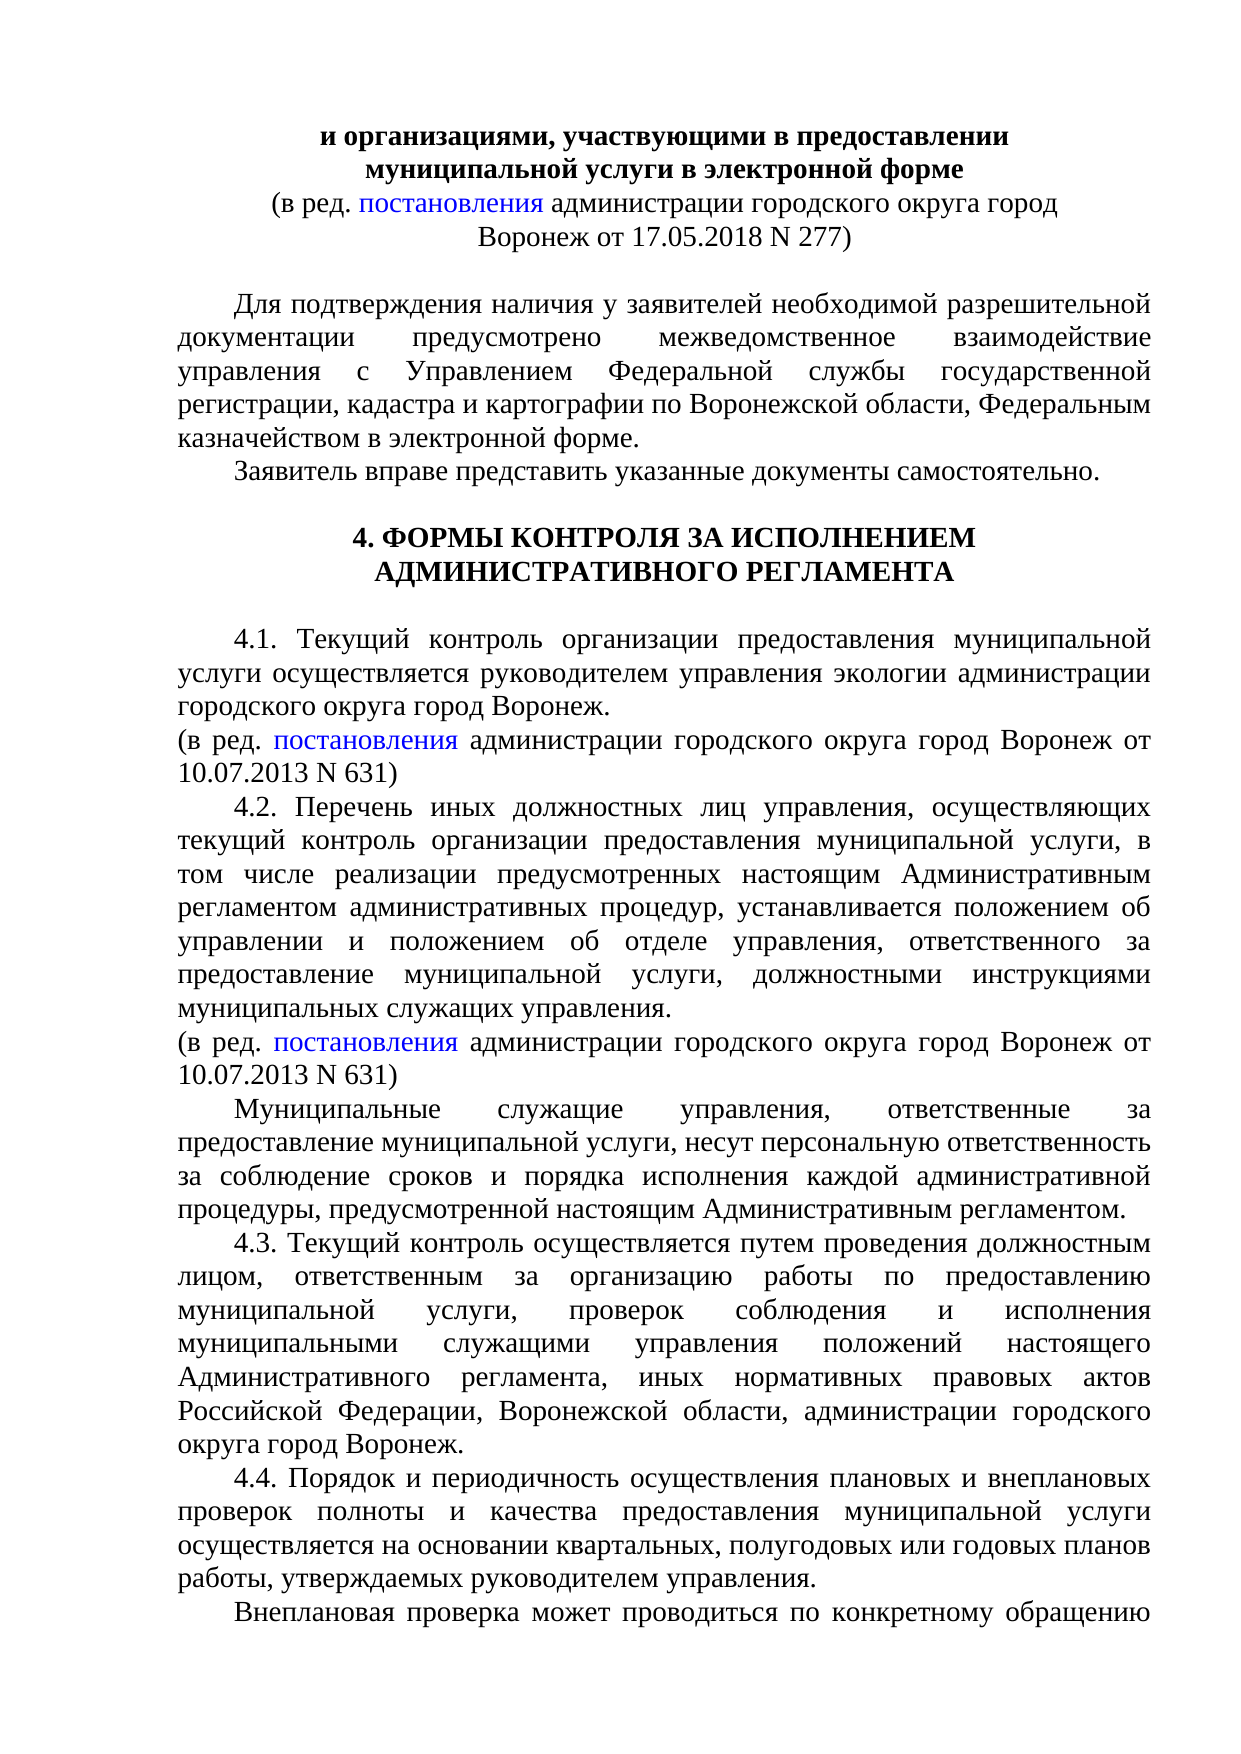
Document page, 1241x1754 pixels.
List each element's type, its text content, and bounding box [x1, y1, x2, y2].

text 4.4. Порядок и периодичность осуществления плановых и внеплановых проверок полноты и качества предоставления муниципальной услуги осуществляется на основании квартальных, полугодовых или годовых планов работы, утверждаемых руководителем управления. [177, 1460, 1152, 1594]
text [177, 1594, 1152, 1627]
title и организациями, участвующими в предоставлении [177, 118, 1152, 152]
text Заявитель вправе представить указанные документы самостоятельно. [177, 453, 1152, 487]
text Муниципальные служащие управления, ответственные за предоставление муниципальной услуги, несут персональную ответственность за соблюдение сроков и порядка исполнения каждой административной процедуры, предусмотренной настоящим Административным регламентом. [177, 1091, 1152, 1225]
text 4.1. Текущий контроль организации предоставления муниципальной услуги осуществляется руководителем управления экологии администрации городского округа город Воронеж. [177, 621, 1152, 722]
text (в ред. постановления администрации городского округа город Воронеж от 10.07.2013 N 631) [177, 722, 1152, 789]
text 4.3. Текущий контроль осуществляется путем проведения должностным лицом, ответственным за организацию работы по предоставлению муниципальной услуги, проверок соблюдения и исполнения муниципальными служащими управления положений настоящего Административного регламента, иных нормативных правовых актов Российской Федерации, Воронежской области, администрации городского округа город Воронеж. [177, 1225, 1152, 1460]
text (в ред. постановления администрации городского округа город [177, 185, 1152, 219]
title 4. ФОРМЫ КОНТРОЛЯ ЗА ИСПОЛНЕНИЕМ [177, 521, 1152, 554]
text Для подтверждения наличия у заявителей необходимой разрешительной документации предусмотрено межведомственное взаимодействие управления с Управлением Федеральной службы государственной регистрации, кадастра и картографии по Воронежской области, Федеральным казначейством в электронной форме. [177, 286, 1152, 453]
text 4.2. Перечень иных должностных лиц управления, осуществляющих текущий контроль организации предоставления муниципальной услуги, в том числе реализации предусмотренных настоящим Административным регламентом административных процедур, устанавливается положением об управлении и положением об отделе управления, ответственного за предоставление муниципальной услуги, должностными инструкциями муниципальных служащих управления. [177, 789, 1152, 1024]
title АДМИНИСТРАТИВНОГО РЕГЛАМЕНТА [177, 554, 1152, 588]
title муниципальной услуги в электронной форме [177, 152, 1152, 185]
text Воронеж от 17.05.2018 N 277) [177, 219, 1152, 252]
text (в ред. постановления администрации городского округа город Воронеж от 10.07.2013 N 631) [177, 1024, 1152, 1091]
